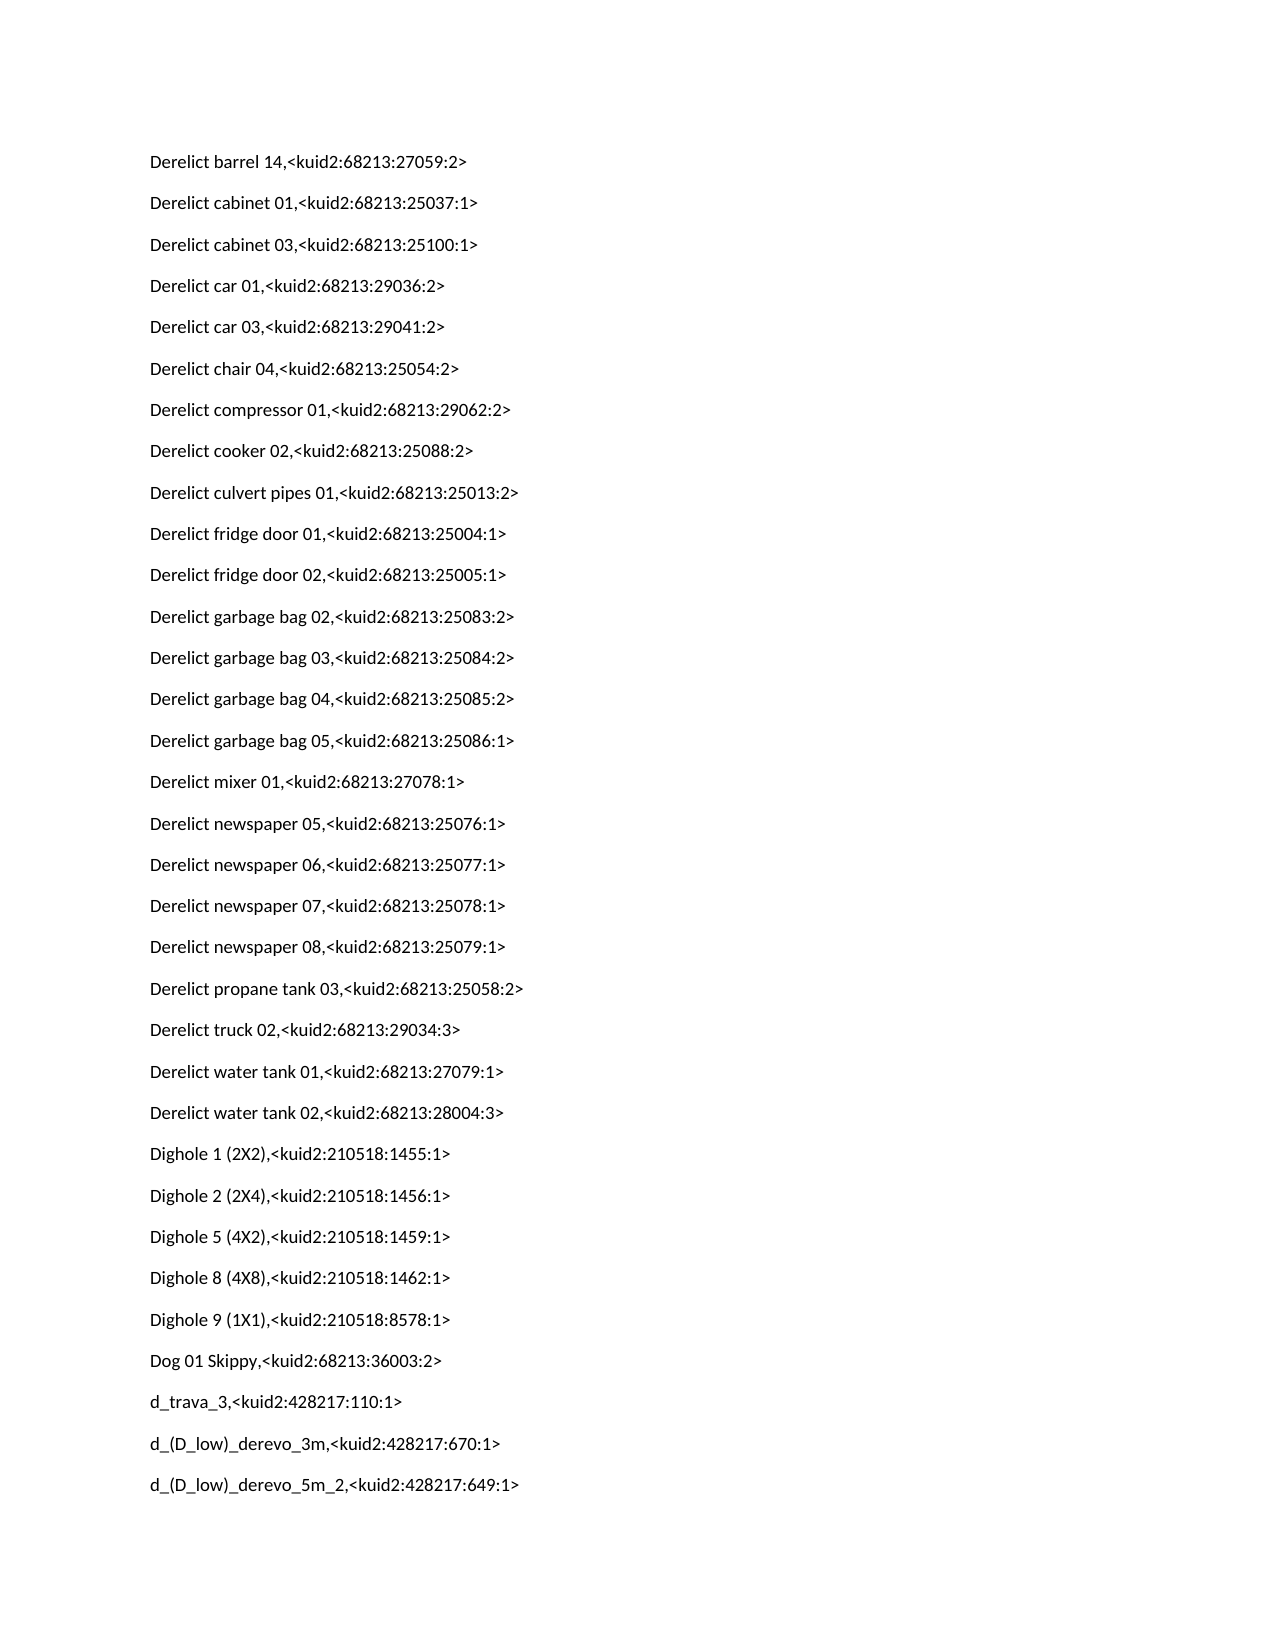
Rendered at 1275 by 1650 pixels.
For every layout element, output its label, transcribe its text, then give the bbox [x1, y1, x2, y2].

text Derelict car 01,<kuid2:68213:29036:2> [150, 274, 1125, 297]
text d_(D_low)_derevo_3m,<kuid2:428217:670:1> [150, 1432, 1125, 1455]
text d_(D_low)_derevo_5m_2,<kuid2:428217:649:1> [150, 1473, 1125, 1496]
text Derelict truck 02,<kuid2:68213:29034:3> [150, 1018, 1125, 1041]
text Derelict water tank 02,<kuid2:68213:28004:3> [150, 1101, 1125, 1124]
text Derelict garbage bag 05,<kuid2:68213:25086:1> [150, 729, 1125, 752]
text Dighole 9 (1X1),<kuid2:210518:8578:1> [150, 1308, 1125, 1331]
text Derelict culvert pipes 01,<kuid2:68213:25013:2> [150, 481, 1125, 504]
text Derelict newspaper 06,<kuid2:68213:25077:1> [150, 853, 1125, 876]
text Derelict water tank 01,<kuid2:68213:27079:1> [150, 1060, 1125, 1083]
text Derelict car 03,<kuid2:68213:29041:2> [150, 315, 1125, 338]
text Dighole 8 (4X8),<kuid2:210518:1462:1> [150, 1267, 1125, 1289]
text Derelict barrel 14,<kuid2:68213:27059:2> [150, 150, 1125, 173]
text Dighole 2 (2X4),<kuid2:210518:1456:1> [150, 1184, 1125, 1207]
text Derelict garbage bag 04,<kuid2:68213:25085:2> [150, 688, 1125, 711]
text Derelict mixer 01,<kuid2:68213:27078:1> [150, 770, 1125, 793]
text Dighole 5 (4X2),<kuid2:210518:1459:1> [150, 1225, 1125, 1248]
text Derelict chair 04,<kuid2:68213:25054:2> [150, 357, 1125, 380]
text Derelict fridge door 01,<kuid2:68213:25004:1> [150, 522, 1125, 545]
text Derelict fridge door 02,<kuid2:68213:25005:1> [150, 563, 1125, 586]
text Dog 01 Skippy,<kuid2:68213:36003:2> [150, 1349, 1125, 1372]
text d_trava_3,<kuid2:428217:110:1> [150, 1391, 1125, 1413]
text Derelict cooker 02,<kuid2:68213:25088:2> [150, 439, 1125, 462]
text Derelict newspaper 07,<kuid2:68213:25078:1> [150, 894, 1125, 917]
text Derelict cabinet 01,<kuid2:68213:25037:1> [150, 191, 1125, 214]
text Derelict newspaper 08,<kuid2:68213:25079:1> [150, 936, 1125, 959]
text Derelict compressor 01,<kuid2:68213:29062:2> [150, 398, 1125, 421]
text Derelict cabinet 03,<kuid2:68213:25100:1> [150, 233, 1125, 256]
text Derelict newspaper 05,<kuid2:68213:25076:1> [150, 812, 1125, 834]
text Derelict garbage bag 02,<kuid2:68213:25083:2> [150, 605, 1125, 628]
text Derelict propane tank 03,<kuid2:68213:25058:2> [150, 977, 1125, 1000]
text Derelict garbage bag 03,<kuid2:68213:25084:2> [150, 646, 1125, 669]
text Dighole 1 (2X2),<kuid2:210518:1455:1> [150, 1142, 1125, 1165]
